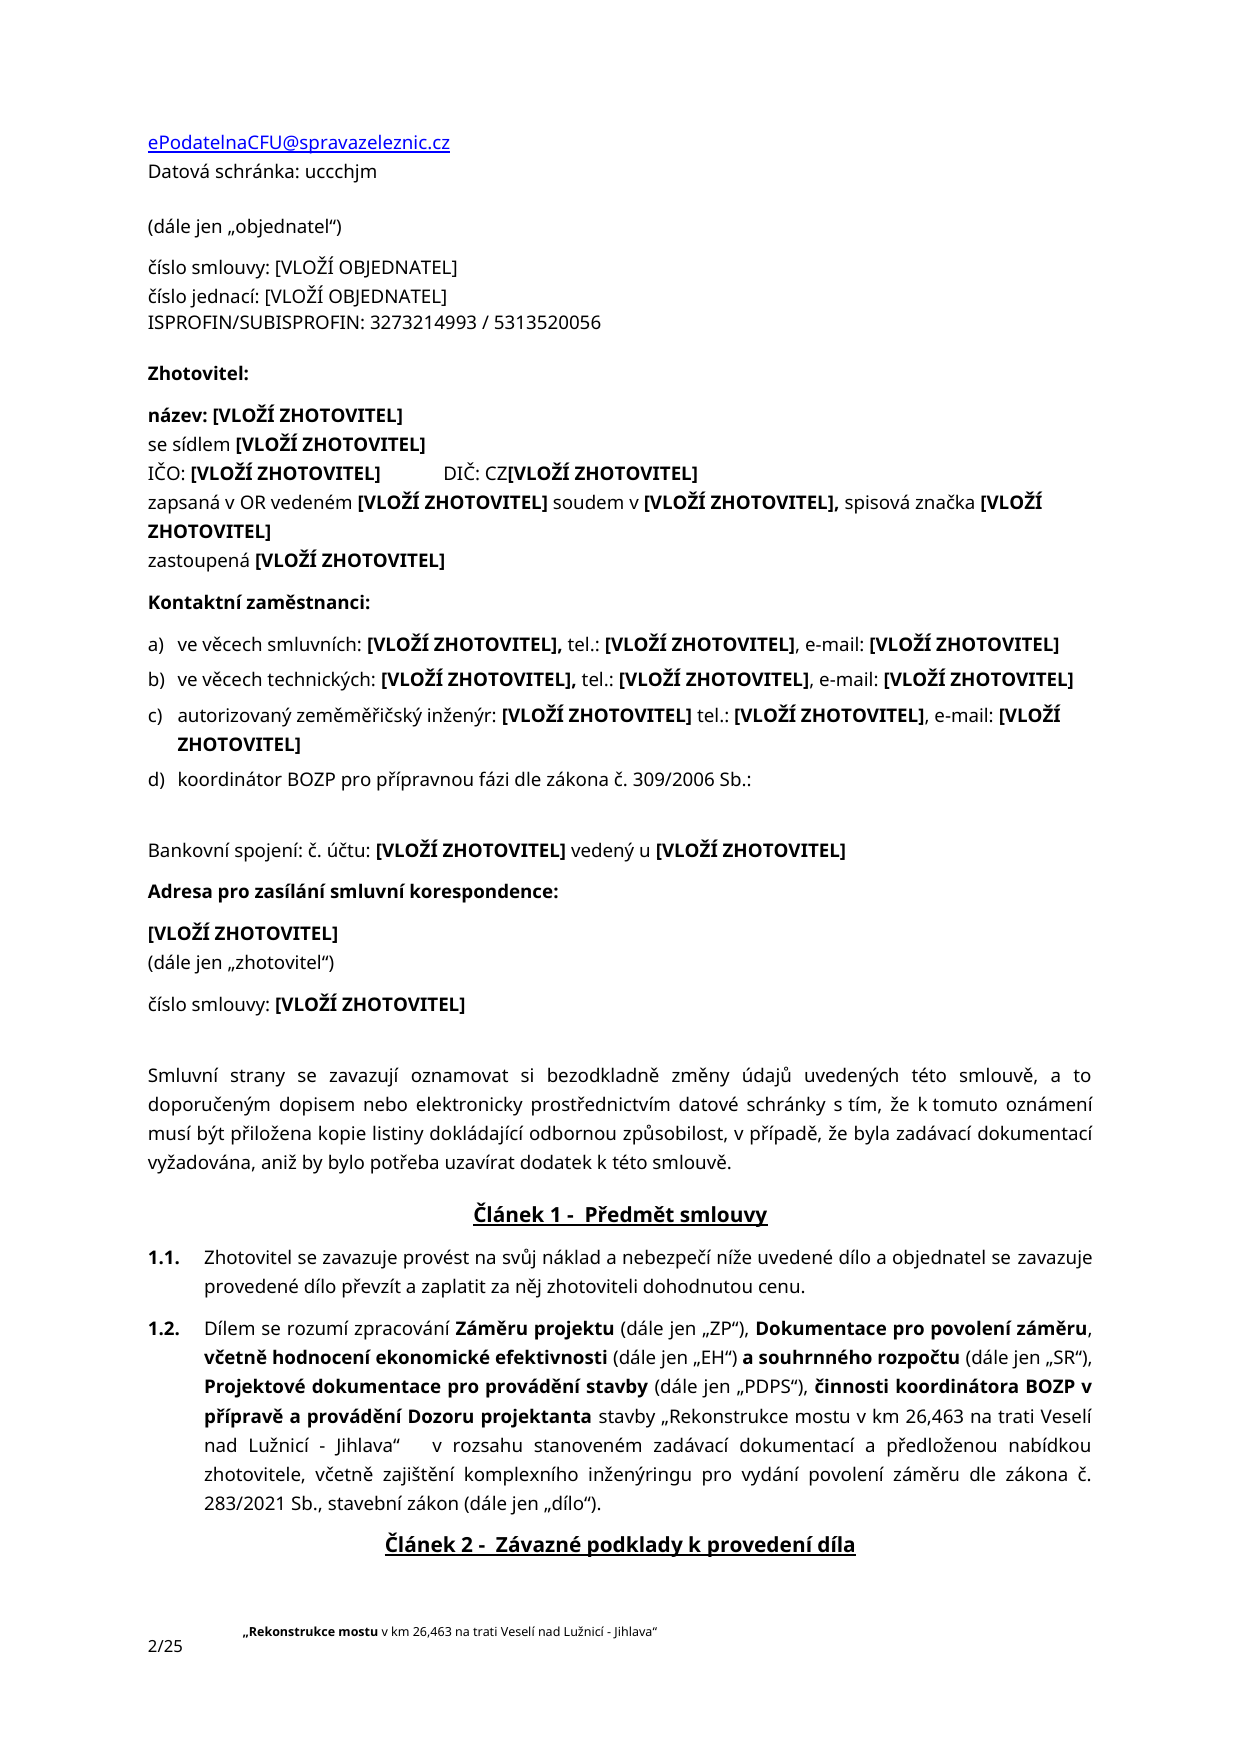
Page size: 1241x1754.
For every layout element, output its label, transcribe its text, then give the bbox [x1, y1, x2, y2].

text Bankovní spojení: č. účtu: [VLOŽÍ ZHOTOVITEL] vedený u [VLOŽÍ ZHOTOVITEL] [148, 834, 1092, 863]
text (dále jen „zhotovitel“) [148, 946, 1092, 975]
text ePodatelnaCFU@spravazeleznic.cz [148, 126, 1092, 156]
text Článek 2 - Závazné podklady k provedení díla [148, 1529, 1092, 1558]
text Zhotovitel: [148, 361, 1092, 386]
text IČO: [VLOŽÍ ZHOTOVITEL] DIČ: CZ[VLOŽÍ ZHOTOVITEL] [148, 457, 1092, 486]
text 1.2. Dílem se rozumí zpracování Záměru projektu (dále jen „ZP“), Dokumentace pro povolení záměru, včetně hodnocení ekonomické efektivnosti (dále jen „EH“) a souhrnného rozpočtu (dále jen „SR“), Projektové dokumentace pro provádění stavby (dále jen „PDPS“), činnosti koordinátora BOZP v přípravě a provádění Dozoru projektanta stavby „Rekonstrukce mostu v km 26,463 na trati Veselí nad Lužnicí - Jihlava“ v rozsahu stanoveném zadávací dokumentací a předloženou nabídkou zhotovitele, včetně zajištění komplexního inženýringu pro vydání povolení záměru dle zákona č. 283/2021 Sb., stavební zákon (dále jen „dílo“). [148, 1312, 1092, 1516]
text Adresa pro zasílání smluvní korespondence: [148, 875, 1092, 904]
text zastoupená [VLOŽÍ ZHOTOVITEL] [148, 544, 1092, 574]
list ve věcech smluvních: [VLOŽÍ ZHOTOVITEL], tel.: [VLOŽÍ ZHOTOVITEL], e-mail: [VLOŽÍ ZHOTOVITEL] [148, 628, 1092, 657]
text číslo smlouvy: [VLOŽÍ ZHOTOVITEL] [148, 988, 1092, 1017]
text název: [VLOŽÍ ZHOTOVITEL] [148, 399, 1092, 428]
text Datová schránka: uccchjm [148, 156, 1092, 185]
text 1.1. Zhotovitel se zavazuje provést na svůj náklad a nebezpečí níže uvedené dílo a objednatel se zavazuje provedené dílo převzít a zaplatit za něj zhotoviteli dohodnutou cenu. [148, 1241, 1092, 1300]
text zapsaná v OR vedeném [VLOŽÍ ZHOTOVITEL] soudem v [VLOŽÍ ZHOTOVITEL], spisová značka [VLOŽÍ ZHOTOVITEL] [148, 486, 1092, 544]
list ve věcech technických: [VLOŽÍ ZHOTOVITEL], tel.: [VLOŽÍ ZHOTOVITEL], e-mail: [VLOŽÍ ZHOTOVITEL] [148, 663, 1092, 692]
list koordinátor BOZP pro přípravnou fázi dle zákona č. 309/2006 Sb.: [148, 763, 1092, 792]
list autorizovaný zeměměřičský inženýr: [VLOŽÍ ZHOTOVITEL] tel.: [VLOŽÍ ZHOTOVITEL], e-mail: [VLOŽÍ ZHOTOVITEL] [148, 699, 1092, 757]
text Smluvní strany se zavazují oznamovat si bezodkladně změny údajů uvedených této smlouvě, a to doporučeným dopisem nebo elektronicky prostřednictvím datové schránky s tím, že k tomuto oznámení musí být přiložena kopie listiny dokládající odbornou způsobilost, v případě, že byla zadávací dokumentací vyžadována, aniž by bylo potřeba uzavírat dodatek k této smlouvě. [148, 1059, 1092, 1175]
text číslo jednací: [VLOŽÍ OBJEDNATEL] [148, 281, 1092, 310]
text [VLOŽÍ ZHOTOVITEL] [148, 917, 1092, 946]
text (dále jen „objednatel“) [148, 210, 1092, 239]
text Kontaktní zaměstnanci: [148, 586, 1092, 615]
text se sídlem [VLOŽÍ ZHOTOVITEL] [148, 428, 1092, 457]
text ISPROFIN/SUBISPROFIN: 3273214993 / 5313520056 [148, 310, 1092, 335]
text Článek 1 - Předmět smlouvy [148, 1200, 1092, 1229]
text číslo smlouvy: [VLOŽÍ OBJEDNATEL] [148, 251, 1092, 281]
